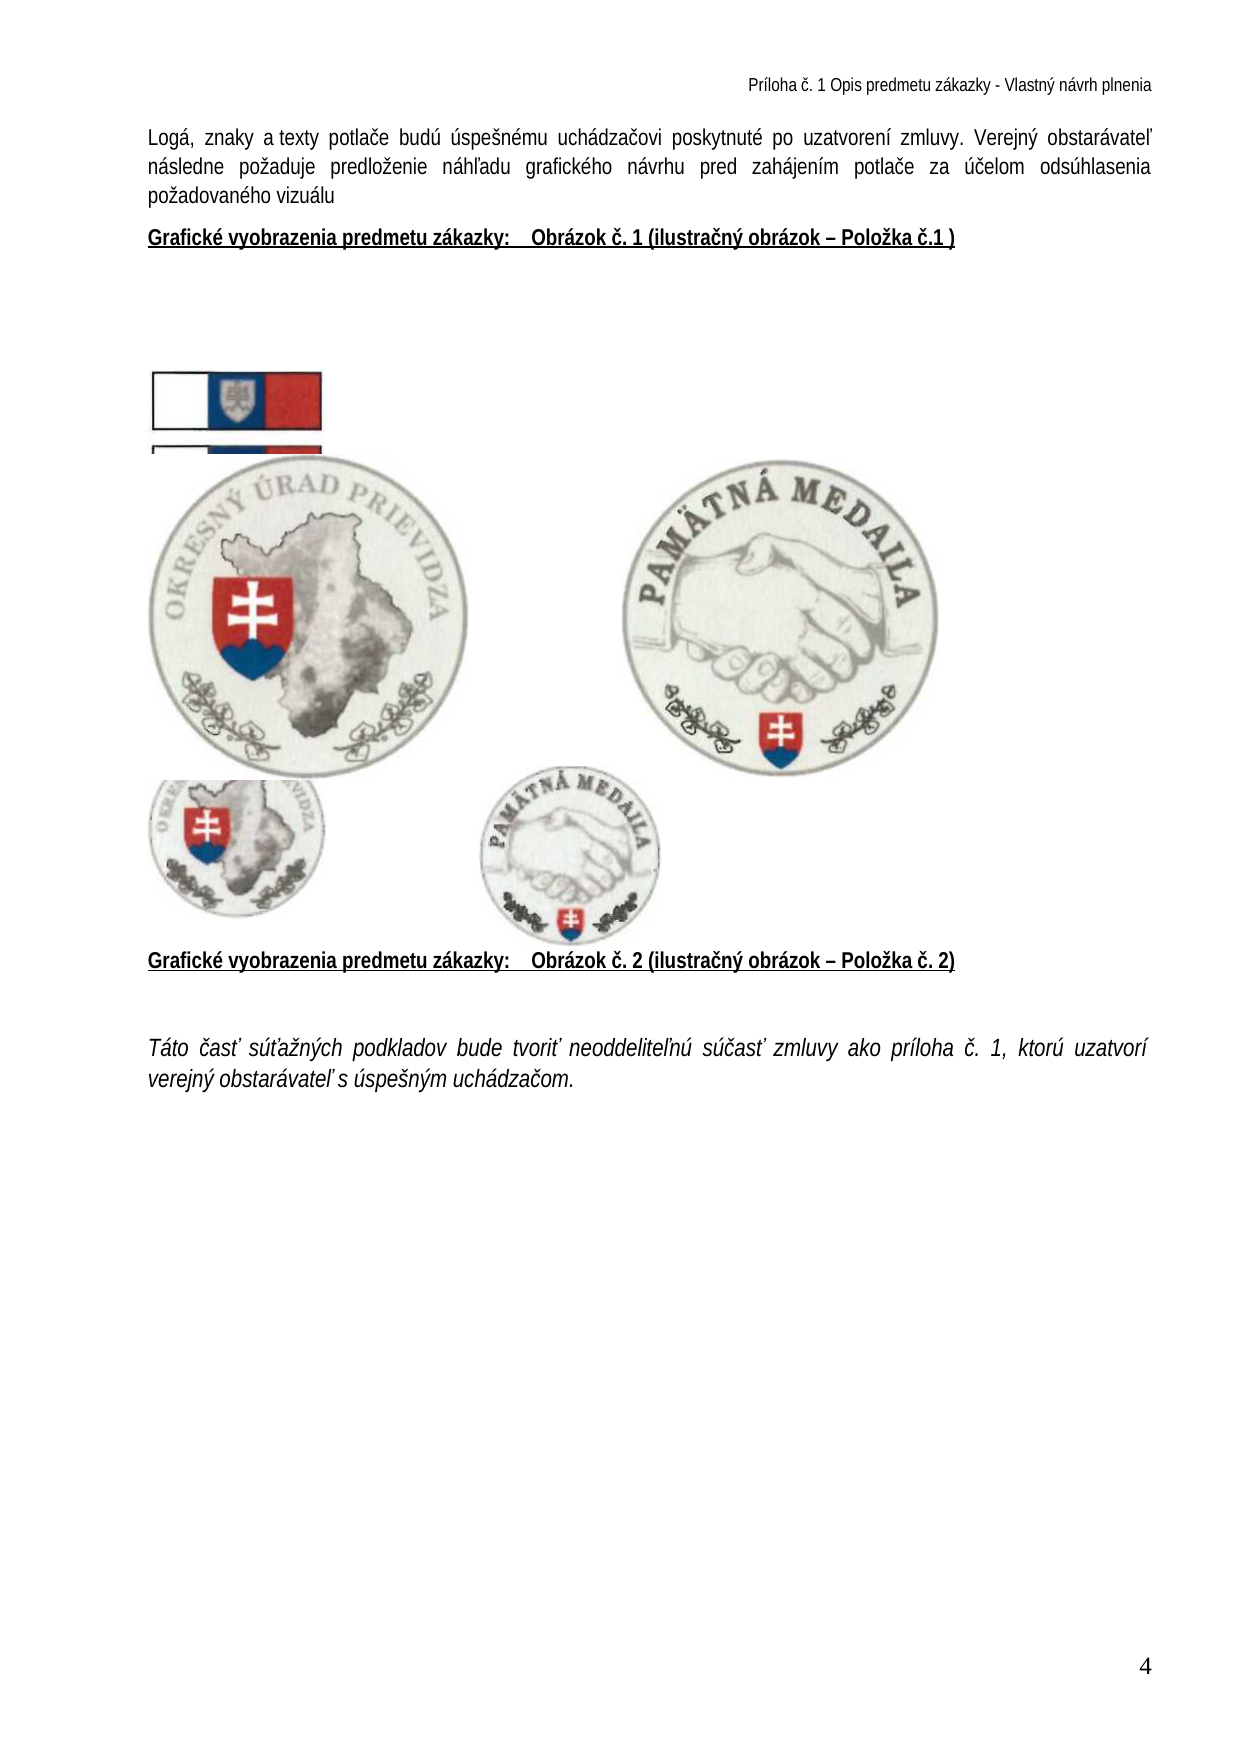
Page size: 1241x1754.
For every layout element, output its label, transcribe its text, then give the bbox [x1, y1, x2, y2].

text Táto časť súťažných podkladov bude tvoriť neoddeliteľnú súčasť zmluvy ako príloha č. 1, ktorú uzatvorí verejný obstarávateľ s úspešným uchádzačom. [148, 1033, 1152, 1093]
picture [478, 459, 940, 947]
picture [147, 370, 470, 919]
text Grafické vyobrazenia predmetu zákazky: Obrázok č. 1 (ilustračný obrázok – Položka č.1 ) [148, 223, 1152, 250]
text Logá, znaky a texty potlače budú úspešnému uchádzačovi poskytnuté po uzatvorení zmluvy. Verejný obstarávateľ následne požaduje predloženie náhľadu grafického návrhu pred zahájením potlače za účelom odsúhlasenia požadovaného vizuálu [148, 124, 1152, 208]
